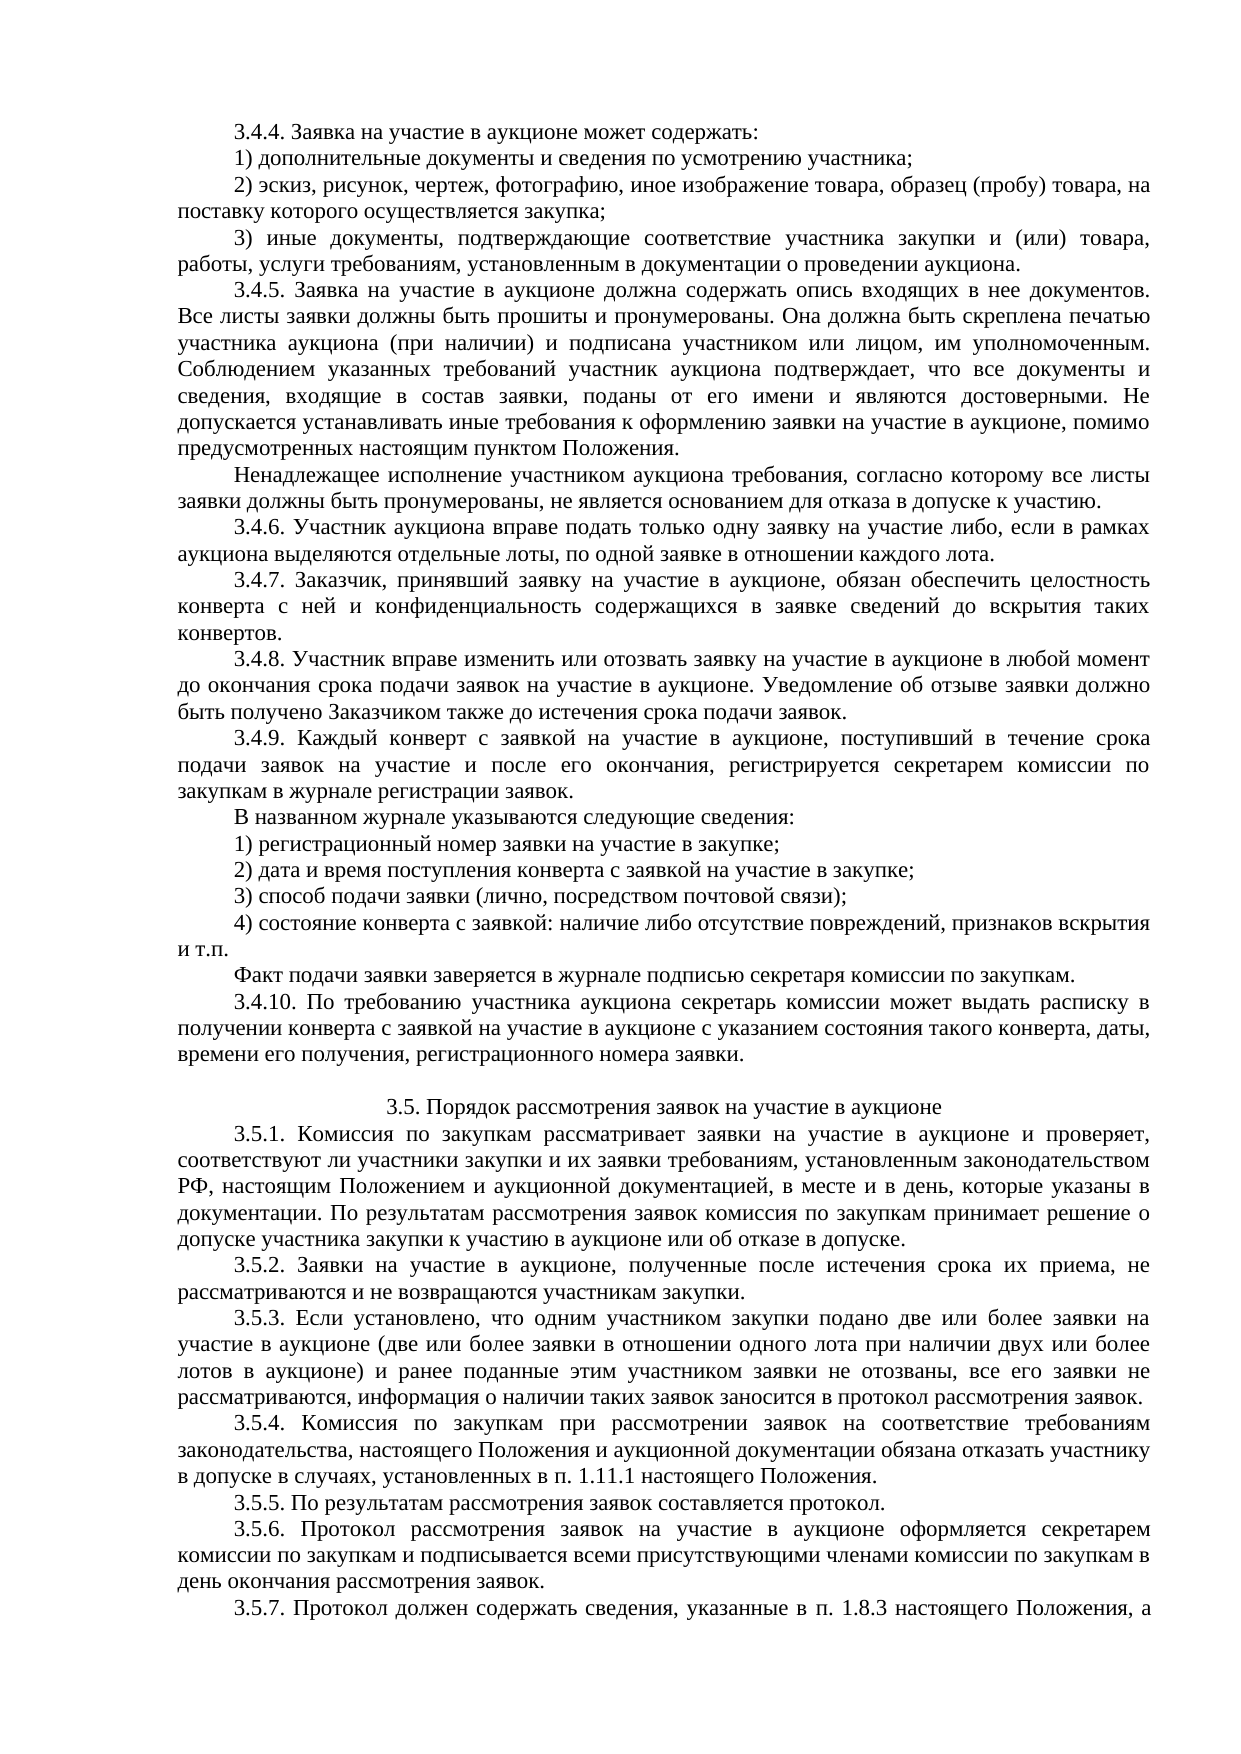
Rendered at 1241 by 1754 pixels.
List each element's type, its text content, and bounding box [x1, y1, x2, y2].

text 2) эскиз, рисунок, чертеж, фотографию, иное изображение товара, образец (пробу) товара, на поставку которого осуществляется закупка; [177, 171, 1152, 223]
text 3.4.9. Каждый конверт с заявкой на участие в аукционе, поступивший в течение срока подачи заявок на участие и после его окончания, регистрируется секретарем комиссии по закупкам в журнале регистрации заявок. [177, 724, 1152, 803]
text 1) дополнительные документы и сведения по усмотрению участника; [177, 144, 1152, 171]
text 3.4.6. Участник аукциона вправе подать только одну заявку на участие либо, если в рамках аукциона выделяются отдельные лоты, по одной заявке в отношении каждого лота. [177, 513, 1152, 566]
text 3.4.10. По требованию участника аукциона секретарь комиссии может выдать расписку в получении конверта с заявкой на участие в аукционе с указанием состояния такого конверта, даты, времени его получения, регистрационного номера заявки. [177, 988, 1152, 1067]
text В названном журнале указываются следующие сведения: [177, 803, 1152, 830]
text 3.5.6. Протокол рассмотрения заявок на участие в аукционе оформляется секретарем комиссии по закупкам и подписывается всеми присутствующими членами комиссии по закупкам в день окончания рассмотрения заявок. [177, 1515, 1152, 1594]
text 1) регистрационный номер заявки на участие в закупке; [177, 830, 1152, 856]
text 3.4.4. Заявка на участие в аукционе может содержать: [177, 118, 1152, 144]
text Ненадлежащее исполнение участником аукциона требования, согласно которому все листы заявки должны быть пронумерованы, не является основанием для отказа в допуске к участию. [177, 461, 1152, 513]
text 2) дата и время поступления конверта с заявкой на участие в закупке; [177, 856, 1152, 882]
text 3.4.8. Участник вправе изменить или отозвать заявку на участие в аукционе в любой момент до окончания срока подачи заявок на участие в аукционе. Уведомление об отзыве заявки должно быть получено Заказчиком также до истечения срока подачи заявок. [177, 645, 1152, 724]
text 3.5.2. Заявки на участие в аукционе, полученные после истечения срока их приема, не рассматриваются и не возвращаются участникам закупки. [177, 1251, 1152, 1304]
text Факт подачи заявки заверяется в журнале подписью секретаря комиссии по закупкам. [177, 961, 1152, 988]
text 3) способ подачи заявки (лично, посредством почтовой связи); [177, 882, 1152, 909]
text 3.5.4. Комиссия по закупкам при рассмотрении заявок на соответствие требованиям законодательства, настоящего Положения и аукционной документации обязана отказать участнику в допуске в случаях, установленных в п. 1.11.1 настоящего Положения. [177, 1409, 1152, 1488]
text 3.5. Порядок рассмотрения заявок на участие в аукционе [177, 1093, 1152, 1119]
text 4) состояние конверта с заявкой: наличие либо отсутствие повреждений, признаков вскрытия и т.п. [177, 909, 1152, 961]
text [177, 1594, 1152, 1620]
text 3.5.1. Комиссия по закупкам рассматривает заявки на участие в аукционе и проверяет, соответствуют ли участники закупки и их заявки требованиям, установленным законодательством РФ, настоящим Положением и аукционной документацией, в месте и в день, которые указаны в документации. По результатам рассмотрения заявок комиссия по закупкам принимает решение о допуске участника закупки к участию в аукционе или об отказе в допуске. [177, 1119, 1152, 1251]
text 3.5.5. По результатам рассмотрения заявок составляется протокол. [177, 1488, 1152, 1515]
text 3) иные документы, подтверждающие соответствие участника закупки и (или) товара, работы, услуги требованиям, установленным в документации о проведении аукциона. [177, 223, 1152, 276]
text 3.4.5. Заявка на участие в аукционе должна содержать опись входящих в нее документов. Все листы заявки должны быть прошиты и пронумерованы. Она должна быть скреплена печатью участника аукциона (при наличии) и подписана участником или лицом, им уполномоченным. Соблюдением указанных требований участник аукциона подтверждает, что все документы и сведения, входящие в состав заявки, поданы от его имени и являются достоверными. Не допускается устанавливать иные требования к оформлению заявки на участие в аукционе, помимо предусмотренных настоящим пунктом Положения. [177, 276, 1152, 461]
text 3.5.3. Если установлено, что одним участником закупки подано две или более заявки на участие в аукционе (две или более заявки в отношении одного лота при наличии двух или более лотов в аукционе) и ранее поданные этим участником заявки не отозваны, все его заявки не рассматриваются, информация о наличии таких заявок заносится в протокол рассмотрения заявок. [177, 1304, 1152, 1409]
text 3.4.7. Заказчик, принявший заявку на участие в аукционе, обязан обеспечить целостность конверта с ней и конфиденциальность содержащихся в заявке сведений до вскрытия таких конвертов. [177, 566, 1152, 645]
